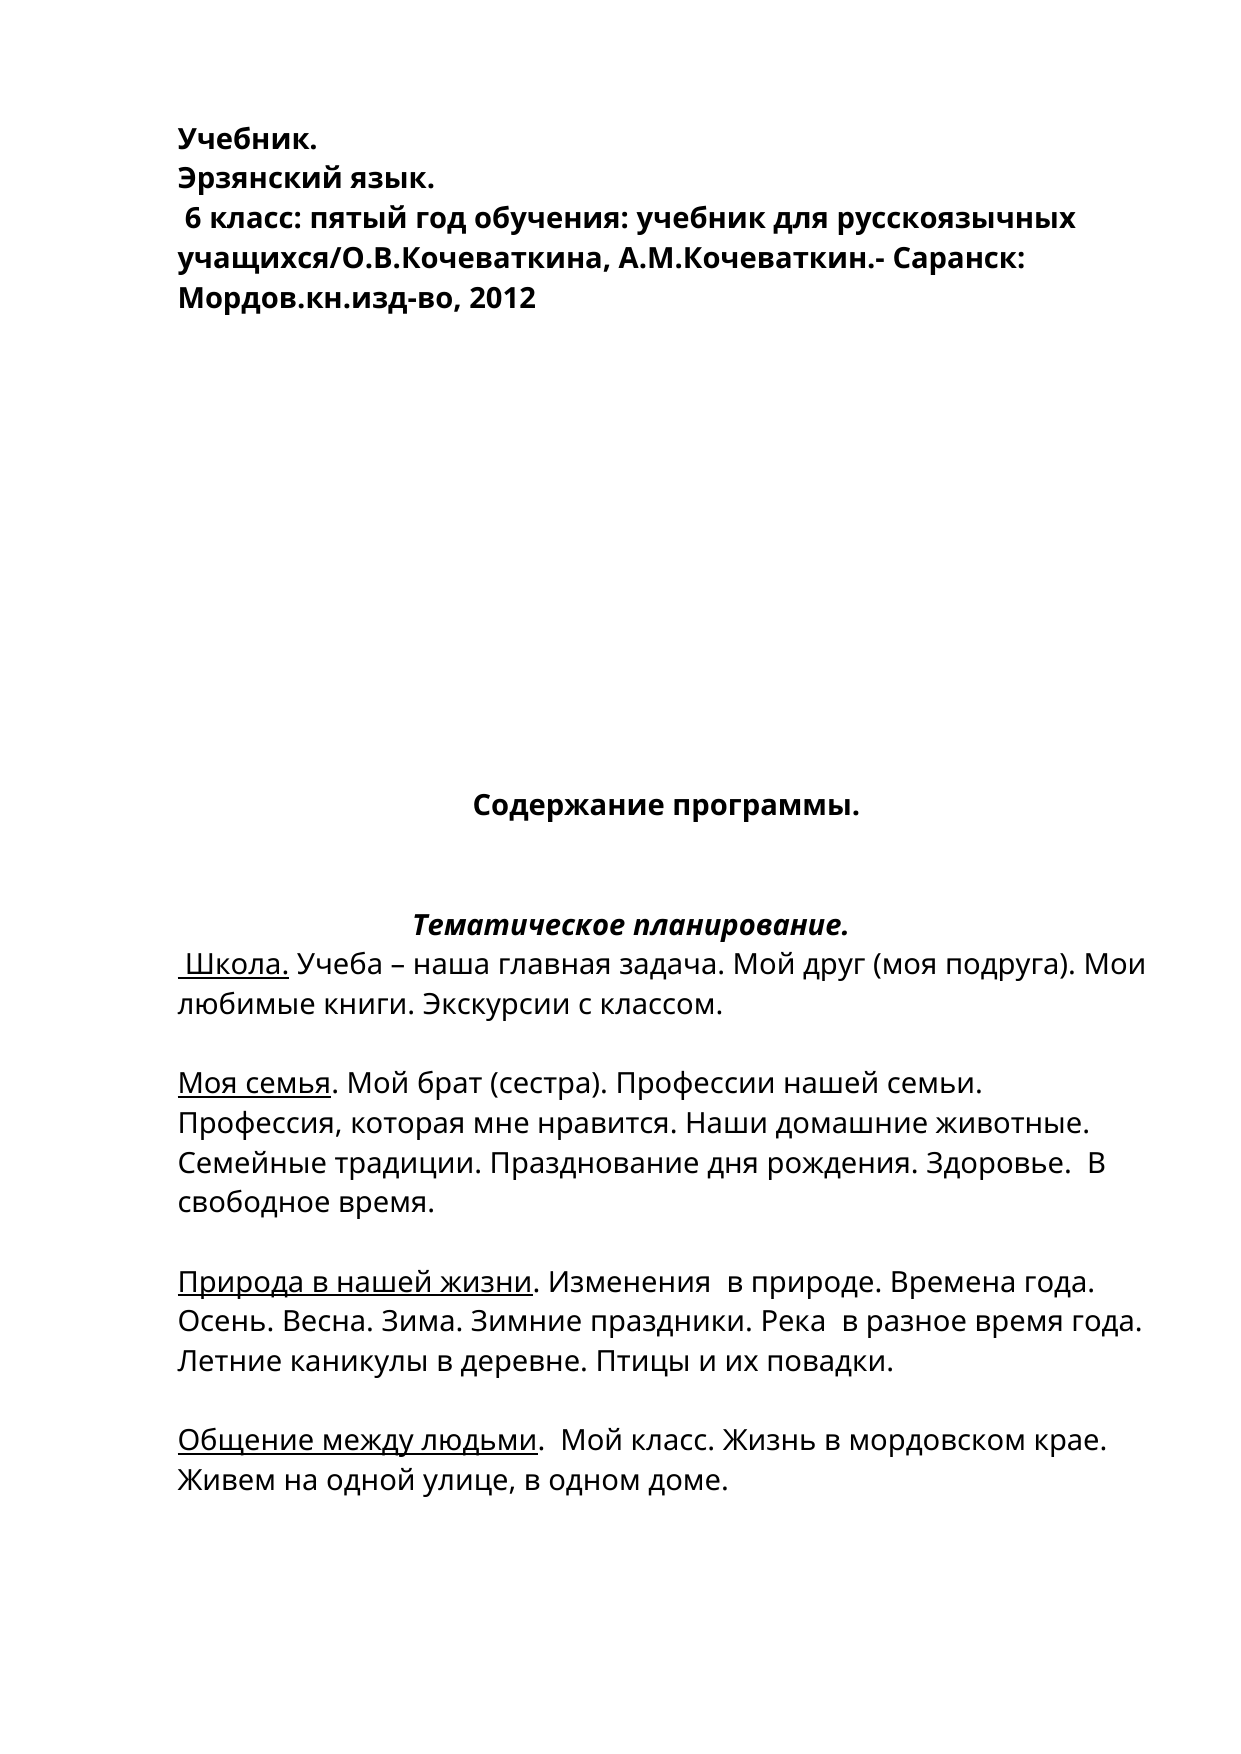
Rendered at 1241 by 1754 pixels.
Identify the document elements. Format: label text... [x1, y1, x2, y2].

text Школа. Учеба – наша главная задача. Мой друг (моя подруга). Мои любимые книги. Экскурсии с классом. [177, 943, 1152, 1023]
text Моя семья. Мой брат (сестра). Профессии нашей семьи. Профессия, которая мне нравится. Наши домашние животные. Семейные традиции. Празднование дня рождения. Здоровье. В свободное время. [177, 1062, 1152, 1221]
text 6 класс: пятый год обучения: учебник для русскоязычных учащихся/О.В.Кочеваткина, А.М.Кочеваткин.- Саранск: Мордов.кн.изд-во, 2012 [177, 197, 1152, 317]
text Тематическое планирование. [177, 904, 1152, 943]
text Эрзянский язык. [177, 158, 1152, 197]
text Природа в нашей жизни. Изменения в природе. Времена года. Осень. Весна. Зима. Зимние праздники. Река в разное время года. Летние каникулы в деревне. Птицы и их повадки. [177, 1261, 1152, 1380]
text Общение между людьми. Мой класс. Жизнь в мордовском крае. Живем на одной улице, в одном доме. [177, 1420, 1152, 1499]
text Содержание программы. [177, 785, 1152, 824]
text Учебник. [177, 118, 1152, 158]
